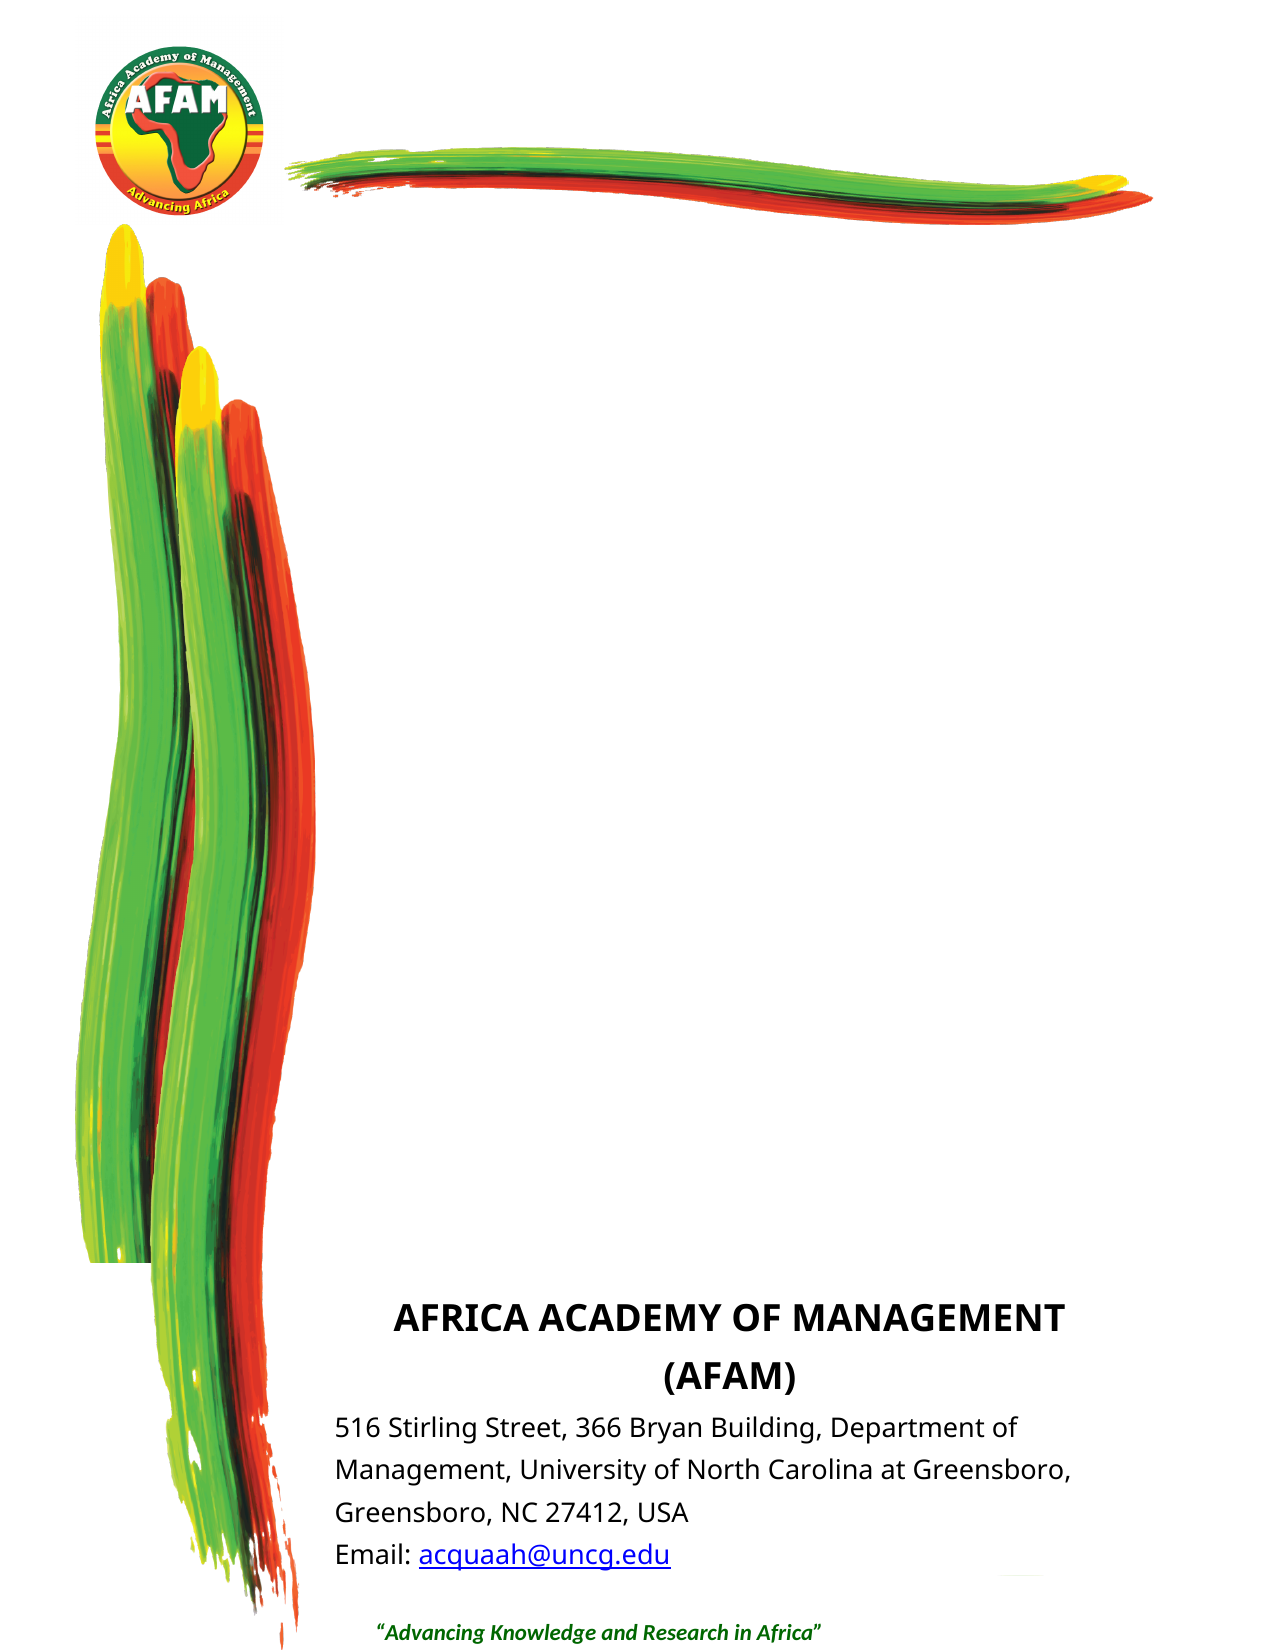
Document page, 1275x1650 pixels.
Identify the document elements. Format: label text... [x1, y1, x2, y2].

picture [75, 15, 1154, 1650]
text Email: acquaah@uncg.edu [316, 1536, 1125, 1572]
text AFRICA ACADEMY OF MANAGEMENT (AFAM) [316, 1291, 1125, 1401]
text 516 Stirling Street, 366 Bryan Building, Department of Management, University of North Carolina at Greensboro, Greensboro, NC 27412, USA [316, 1408, 1125, 1530]
